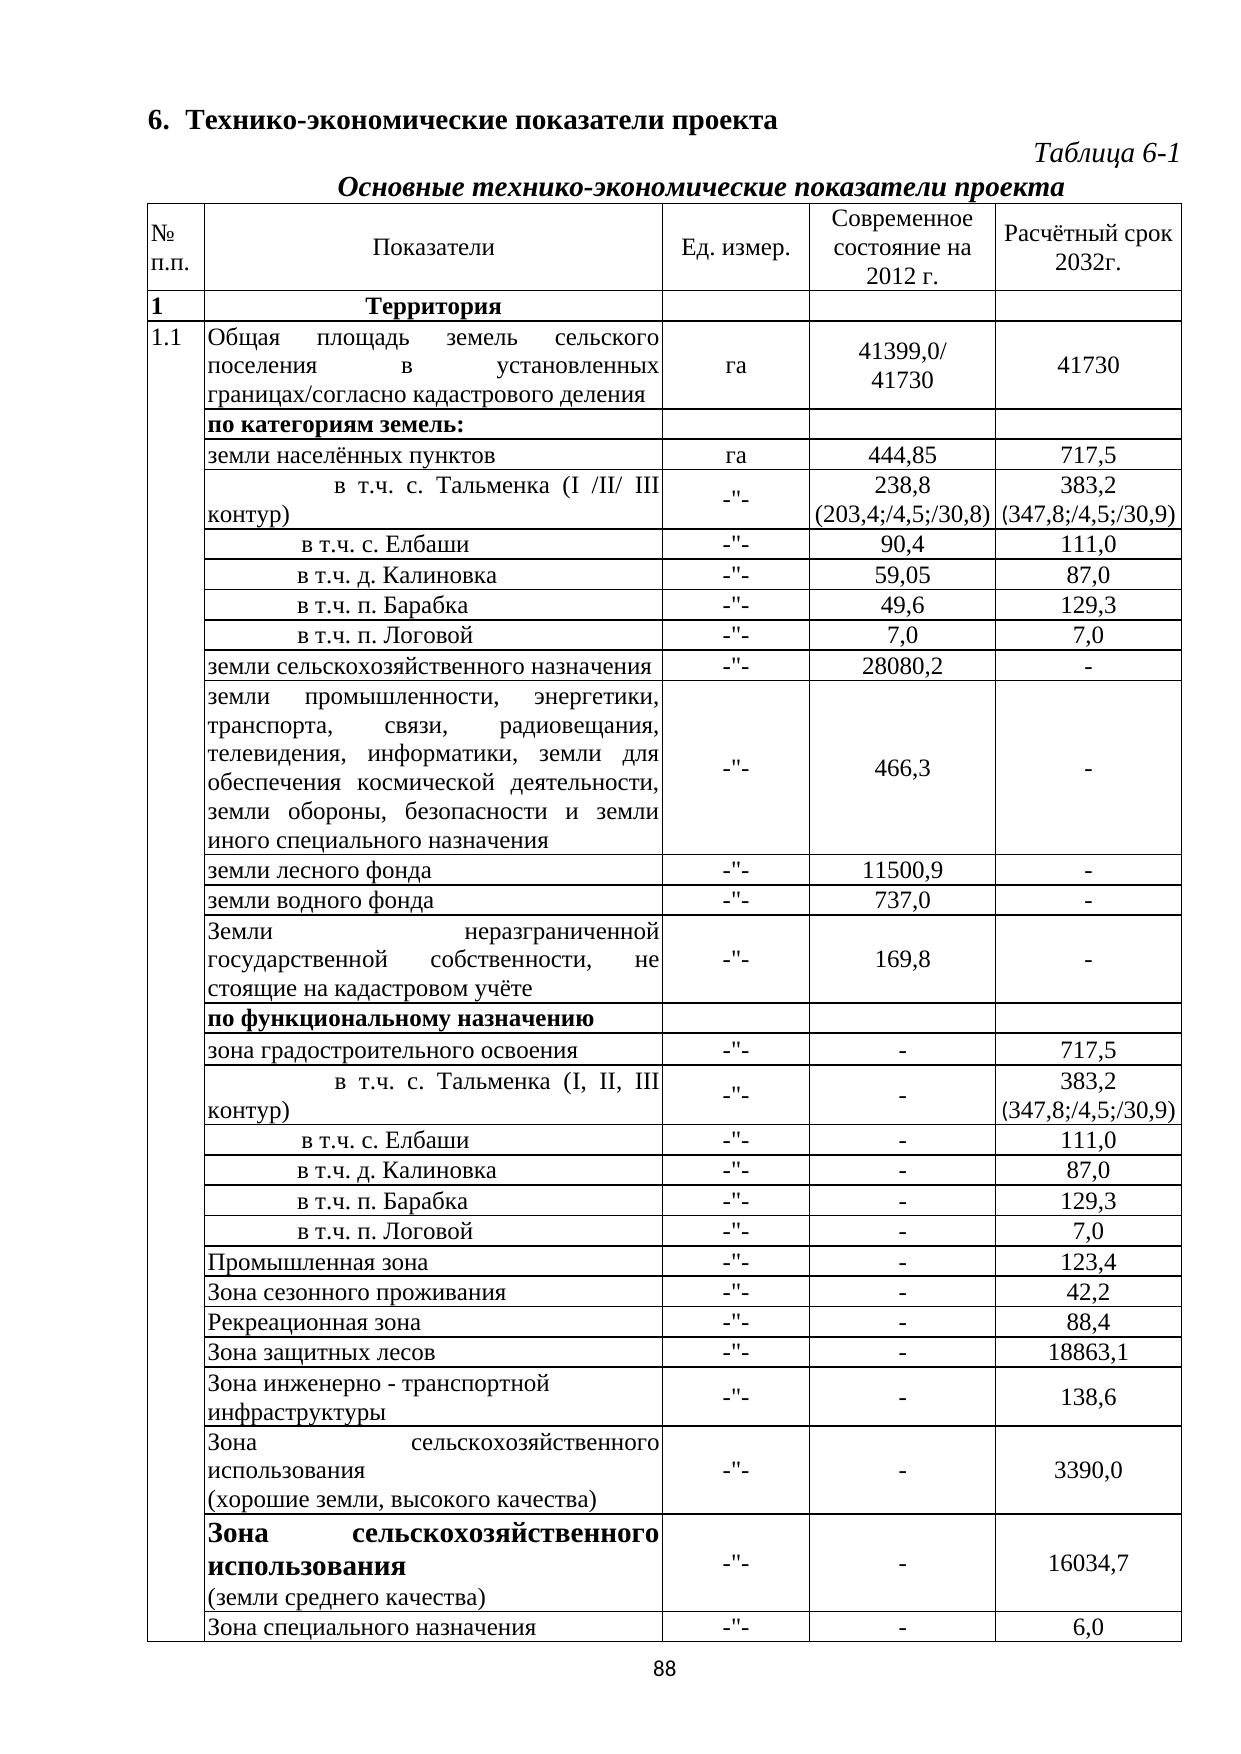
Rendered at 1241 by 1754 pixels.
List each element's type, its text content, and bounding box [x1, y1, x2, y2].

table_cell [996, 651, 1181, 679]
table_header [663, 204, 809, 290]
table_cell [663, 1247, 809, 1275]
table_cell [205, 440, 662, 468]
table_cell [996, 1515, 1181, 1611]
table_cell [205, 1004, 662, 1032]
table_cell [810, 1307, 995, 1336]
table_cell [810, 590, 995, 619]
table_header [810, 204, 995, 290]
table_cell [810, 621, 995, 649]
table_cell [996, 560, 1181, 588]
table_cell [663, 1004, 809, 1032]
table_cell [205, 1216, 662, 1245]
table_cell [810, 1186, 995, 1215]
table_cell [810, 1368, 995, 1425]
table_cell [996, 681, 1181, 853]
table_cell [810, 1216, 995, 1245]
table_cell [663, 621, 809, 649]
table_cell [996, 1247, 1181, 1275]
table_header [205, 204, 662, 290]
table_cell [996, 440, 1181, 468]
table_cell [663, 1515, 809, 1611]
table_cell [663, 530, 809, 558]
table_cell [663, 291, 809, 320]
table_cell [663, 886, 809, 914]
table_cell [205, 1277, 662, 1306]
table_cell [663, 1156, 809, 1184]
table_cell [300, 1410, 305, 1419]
list Технико-экономические показатели проекта [148, 102, 1181, 135]
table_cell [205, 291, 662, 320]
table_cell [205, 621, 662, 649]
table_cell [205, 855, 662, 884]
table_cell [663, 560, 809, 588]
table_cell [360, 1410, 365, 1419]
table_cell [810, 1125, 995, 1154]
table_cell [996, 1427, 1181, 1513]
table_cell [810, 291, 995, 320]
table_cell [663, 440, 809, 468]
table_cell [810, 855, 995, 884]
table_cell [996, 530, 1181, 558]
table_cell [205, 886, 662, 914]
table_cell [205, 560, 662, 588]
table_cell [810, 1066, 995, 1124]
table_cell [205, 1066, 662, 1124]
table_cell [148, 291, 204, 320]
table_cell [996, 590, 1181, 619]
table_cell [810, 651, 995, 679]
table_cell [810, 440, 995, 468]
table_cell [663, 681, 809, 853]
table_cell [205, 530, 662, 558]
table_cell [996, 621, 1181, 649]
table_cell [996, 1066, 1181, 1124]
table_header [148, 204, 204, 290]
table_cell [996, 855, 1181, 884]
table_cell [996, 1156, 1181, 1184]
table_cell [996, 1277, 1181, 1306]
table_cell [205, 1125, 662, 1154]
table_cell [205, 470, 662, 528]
text Таблица 6-1 [148, 135, 1181, 169]
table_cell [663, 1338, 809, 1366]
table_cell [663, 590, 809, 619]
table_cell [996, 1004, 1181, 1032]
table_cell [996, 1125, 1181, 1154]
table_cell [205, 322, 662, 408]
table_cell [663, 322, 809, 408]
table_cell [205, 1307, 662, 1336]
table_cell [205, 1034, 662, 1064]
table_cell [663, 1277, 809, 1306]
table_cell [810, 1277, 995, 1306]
text Основные технико-экономические показатели проекта [148, 169, 1181, 202]
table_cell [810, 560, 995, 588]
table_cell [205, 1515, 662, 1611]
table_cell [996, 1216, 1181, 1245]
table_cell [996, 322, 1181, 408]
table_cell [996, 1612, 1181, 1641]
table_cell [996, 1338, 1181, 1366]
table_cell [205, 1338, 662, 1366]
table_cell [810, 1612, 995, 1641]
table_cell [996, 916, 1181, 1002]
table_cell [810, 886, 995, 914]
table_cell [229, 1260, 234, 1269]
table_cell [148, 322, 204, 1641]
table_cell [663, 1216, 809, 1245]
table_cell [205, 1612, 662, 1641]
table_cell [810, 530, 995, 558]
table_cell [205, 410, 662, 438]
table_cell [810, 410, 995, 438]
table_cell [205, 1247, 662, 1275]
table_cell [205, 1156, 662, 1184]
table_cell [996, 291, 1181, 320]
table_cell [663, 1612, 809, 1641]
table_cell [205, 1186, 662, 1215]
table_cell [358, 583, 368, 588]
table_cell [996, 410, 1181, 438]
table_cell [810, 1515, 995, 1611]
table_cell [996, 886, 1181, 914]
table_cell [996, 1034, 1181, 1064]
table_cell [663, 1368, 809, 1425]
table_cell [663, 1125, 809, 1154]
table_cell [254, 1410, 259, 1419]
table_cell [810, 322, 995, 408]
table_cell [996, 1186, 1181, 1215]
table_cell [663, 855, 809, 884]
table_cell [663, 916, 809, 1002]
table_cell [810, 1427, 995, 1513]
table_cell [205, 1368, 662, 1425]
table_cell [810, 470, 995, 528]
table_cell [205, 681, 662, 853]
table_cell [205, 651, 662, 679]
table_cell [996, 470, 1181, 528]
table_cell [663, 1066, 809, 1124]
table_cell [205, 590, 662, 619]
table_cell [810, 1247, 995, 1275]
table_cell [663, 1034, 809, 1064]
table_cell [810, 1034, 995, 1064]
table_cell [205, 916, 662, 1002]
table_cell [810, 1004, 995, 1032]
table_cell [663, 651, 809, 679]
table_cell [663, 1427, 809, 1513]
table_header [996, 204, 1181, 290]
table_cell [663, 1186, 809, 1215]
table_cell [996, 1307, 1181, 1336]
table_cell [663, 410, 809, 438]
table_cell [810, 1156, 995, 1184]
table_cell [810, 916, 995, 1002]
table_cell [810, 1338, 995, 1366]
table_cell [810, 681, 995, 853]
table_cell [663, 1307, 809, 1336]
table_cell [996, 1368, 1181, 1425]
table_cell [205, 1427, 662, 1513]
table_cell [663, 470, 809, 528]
